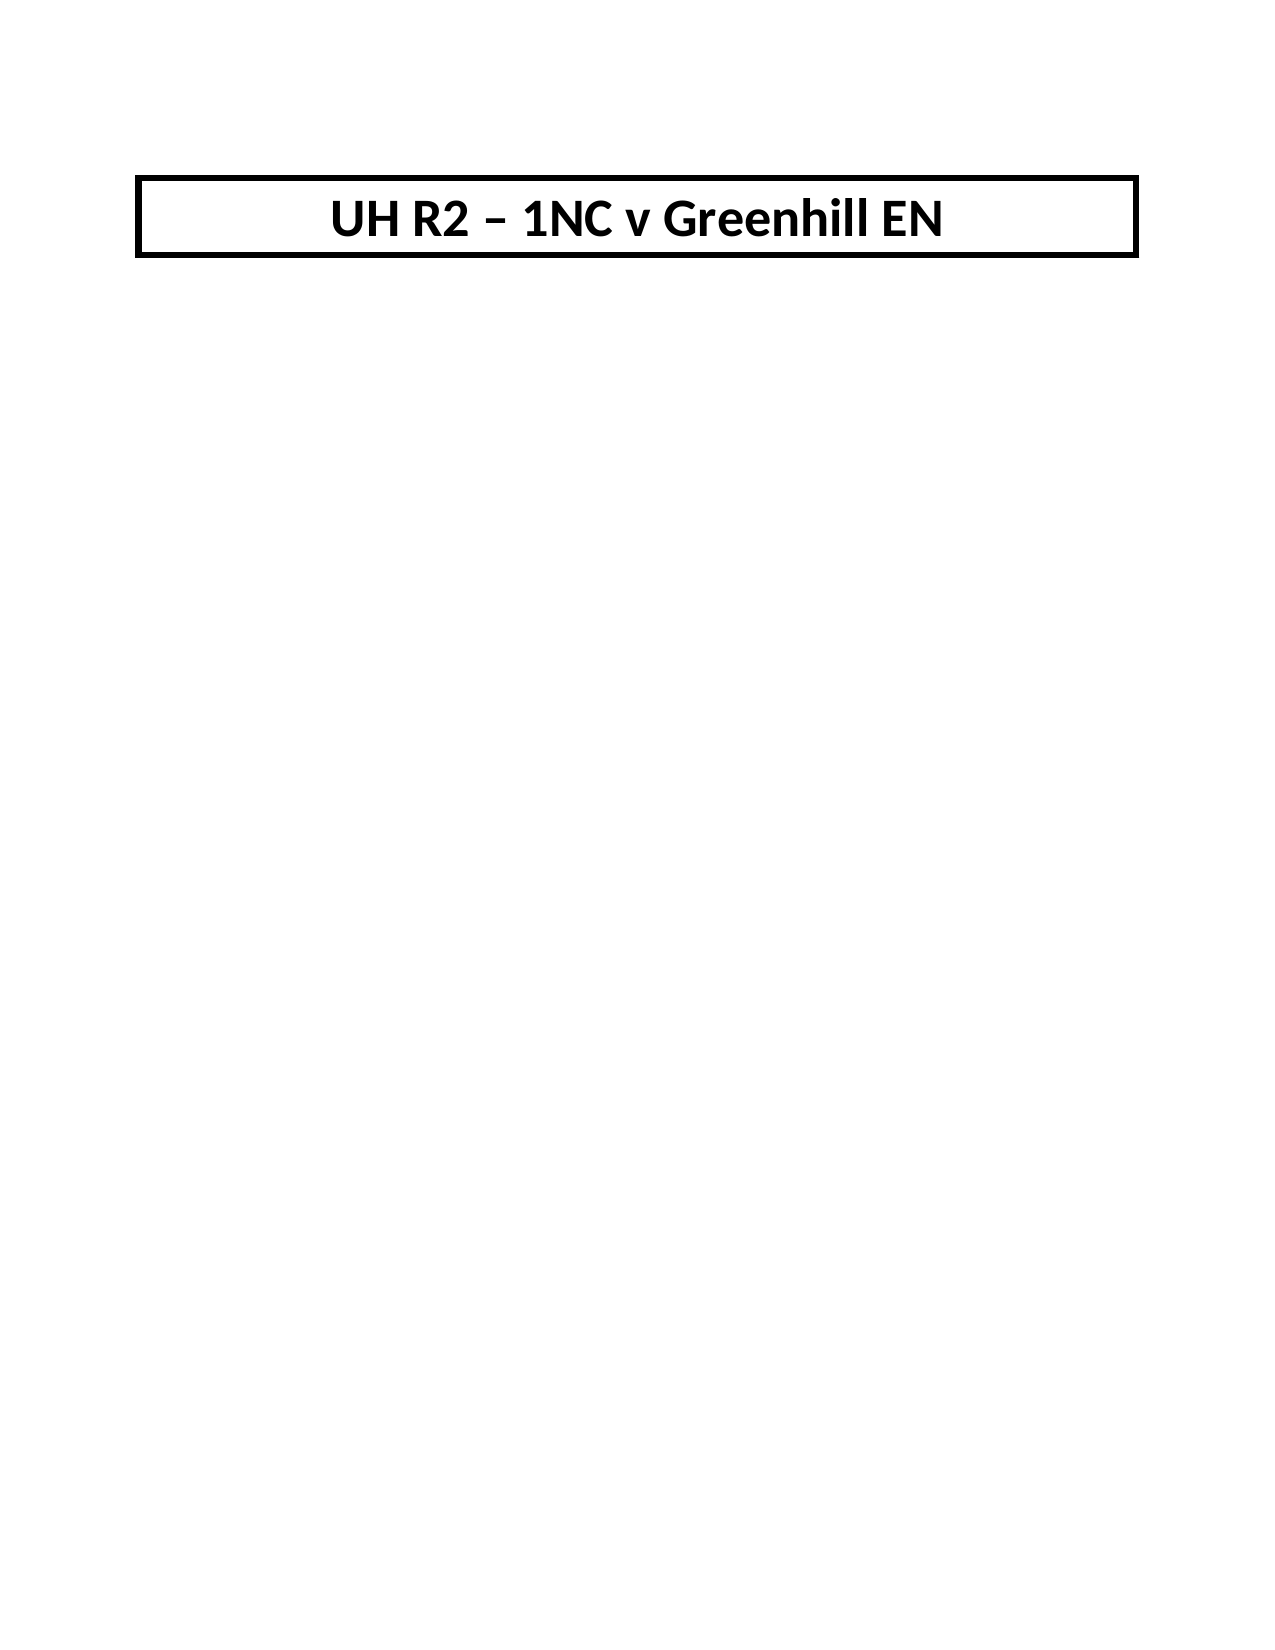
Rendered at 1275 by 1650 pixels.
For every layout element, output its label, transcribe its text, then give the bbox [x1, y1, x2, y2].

subtitle UH R2 – 1NC v Greenhill EN [142, 181, 1133, 252]
